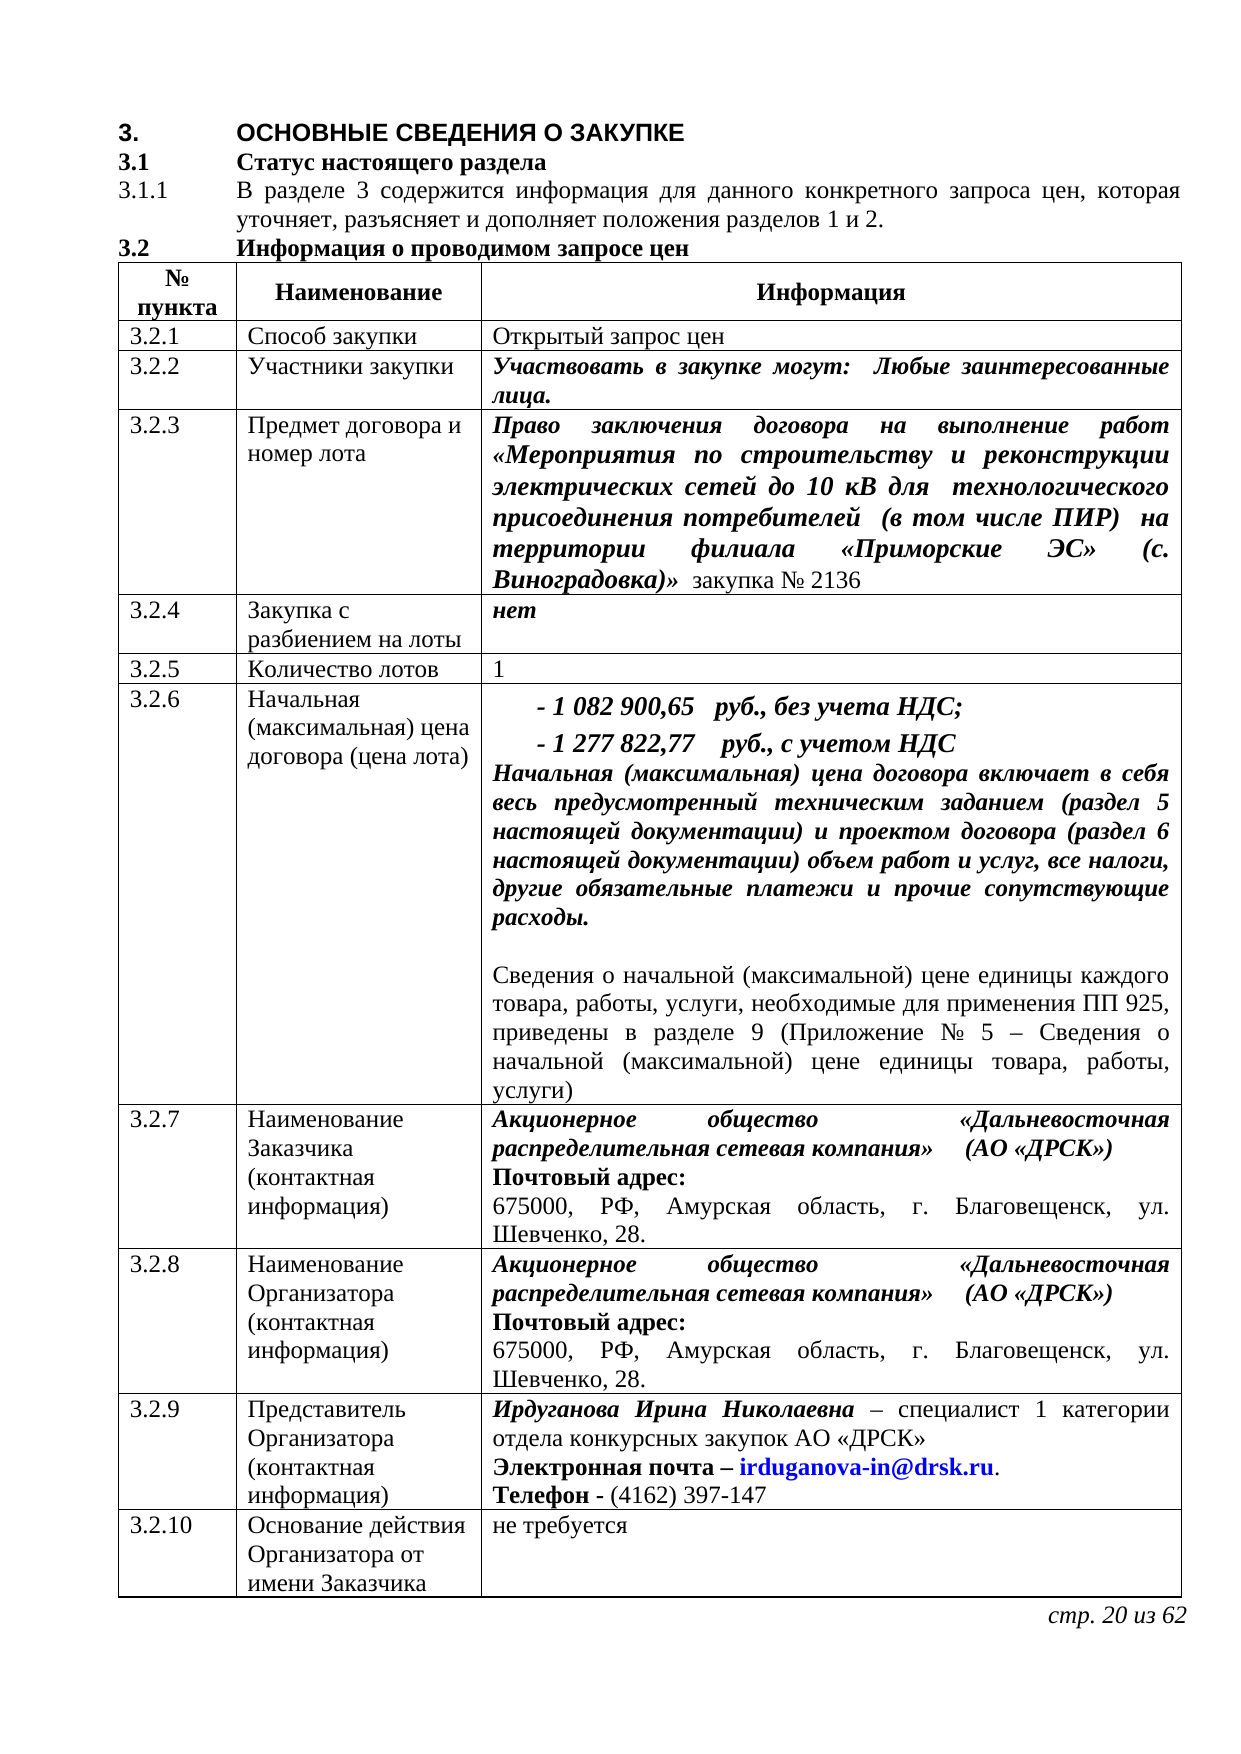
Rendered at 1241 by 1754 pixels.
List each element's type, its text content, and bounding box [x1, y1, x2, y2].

table_cell [119, 410, 236, 594]
table_cell Количество лотов [237, 654, 481, 683]
table_cell Начальная (максимальная) цена договора (цена лота) [237, 684, 481, 1103]
table_cell Акционерное общество «Дальневосточная распределительная сетевая компания» (АО «ДРСК») Почтовый адрес: 675000, РФ, Амурская область, г. Благовещенск, ул. Шевченко, 28. [482, 1249, 1181, 1393]
table_cell [119, 1249, 236, 1393]
table_cell Представитель Организатора (контактная информация) [237, 1394, 481, 1509]
subtitle Информация о проводимом запросе цен [118, 233, 1181, 262]
table_cell Участвовать в закупке могут: Любые заинтересованные лица. [482, 351, 1181, 409]
table_cell Наименование Заказчика (контактная информация) [237, 1105, 481, 1248]
table_cell Ирдуганова Ирина Николаевна – специалист 1 категории отдела конкурсных закупок АО «ДРСК» Электронная почта – irduganova-in@drsk.ru. Телефон - (4162) 397-147 [482, 1394, 1181, 1509]
table_cell [119, 654, 236, 683]
table_cell Право заключения договора на выполнение работ «Мероприятия по строительству и реконструкции электрических сетей до 10 кВ для технологического присоединения потребителей (в том числе ПИР) на территории филиала «Приморские ЭС» (с. Виноградовка)» закупка № 2136 [482, 410, 1181, 594]
table_header № пункта [119, 263, 236, 320]
table_cell Открытый запрос цен [482, 321, 1181, 350]
table_cell Предмет договора и номер лота [237, 410, 481, 594]
table_cell Закупка с разбиением на лоты [237, 595, 481, 653]
table_cell Основание действия Организатора от имени Заказчика [237, 1510, 481, 1596]
table_cell [119, 351, 236, 409]
table_cell Способ закупки [237, 321, 481, 350]
table_cell не требуется [482, 1510, 1181, 1596]
table_cell нет [482, 595, 1181, 653]
table_cell [119, 321, 236, 350]
table_cell 1 [482, 654, 1181, 683]
table_cell Участники закупки [237, 351, 481, 409]
table_cell [119, 684, 236, 1103]
table_header Наименование [237, 263, 481, 320]
subtitle Статус настоящего раздела [118, 147, 1181, 176]
table_cell [119, 1510, 236, 1596]
table_cell Наименование Организатора (контактная информация) [237, 1249, 481, 1393]
table_cell [119, 595, 236, 653]
table_cell - 1 082 900,65 руб., без учета НДС; - 1 277 822,77 руб., с учетом НДС Начальная (максимальная) цена договора включает в себя весь предусмотренный техническим заданием (раздел 5 настоящей документации) и проектом договора (раздел 6 настоящей документации) объем работ и услуг, все налоги, другие обязательные платежи и прочие сопутствующие расходы. Сведения о начальной (максимальной) цене единицы каждого товара, работы, услуги, необходимые для применения ПП 925, приведены в разделе 9 (Приложение № 5 – Сведения о начальной (максимальной) цене единицы товара, работы, услуги) [482, 684, 1181, 1103]
text В разделе 3 содержится информация для данного конкретного запроса цен, которая уточняет, разъясняет и дополняет положения разделов 1 и 2. [118, 176, 1181, 233]
table_cell Акционерное общество «Дальневосточная распределительная сетевая компания» (АО «ДРСК») Почтовый адрес: 675000, РФ, Амурская область, г. Благовещенск, ул. Шевченко, 28. [482, 1105, 1181, 1248]
table_cell [119, 1105, 236, 1248]
table_header Информация [482, 263, 1181, 320]
subtitle ОСНОВНЫЕ СВЕДЕНИЯ О ЗАКУПКЕ [118, 118, 1181, 147]
table_cell [119, 1394, 236, 1509]
